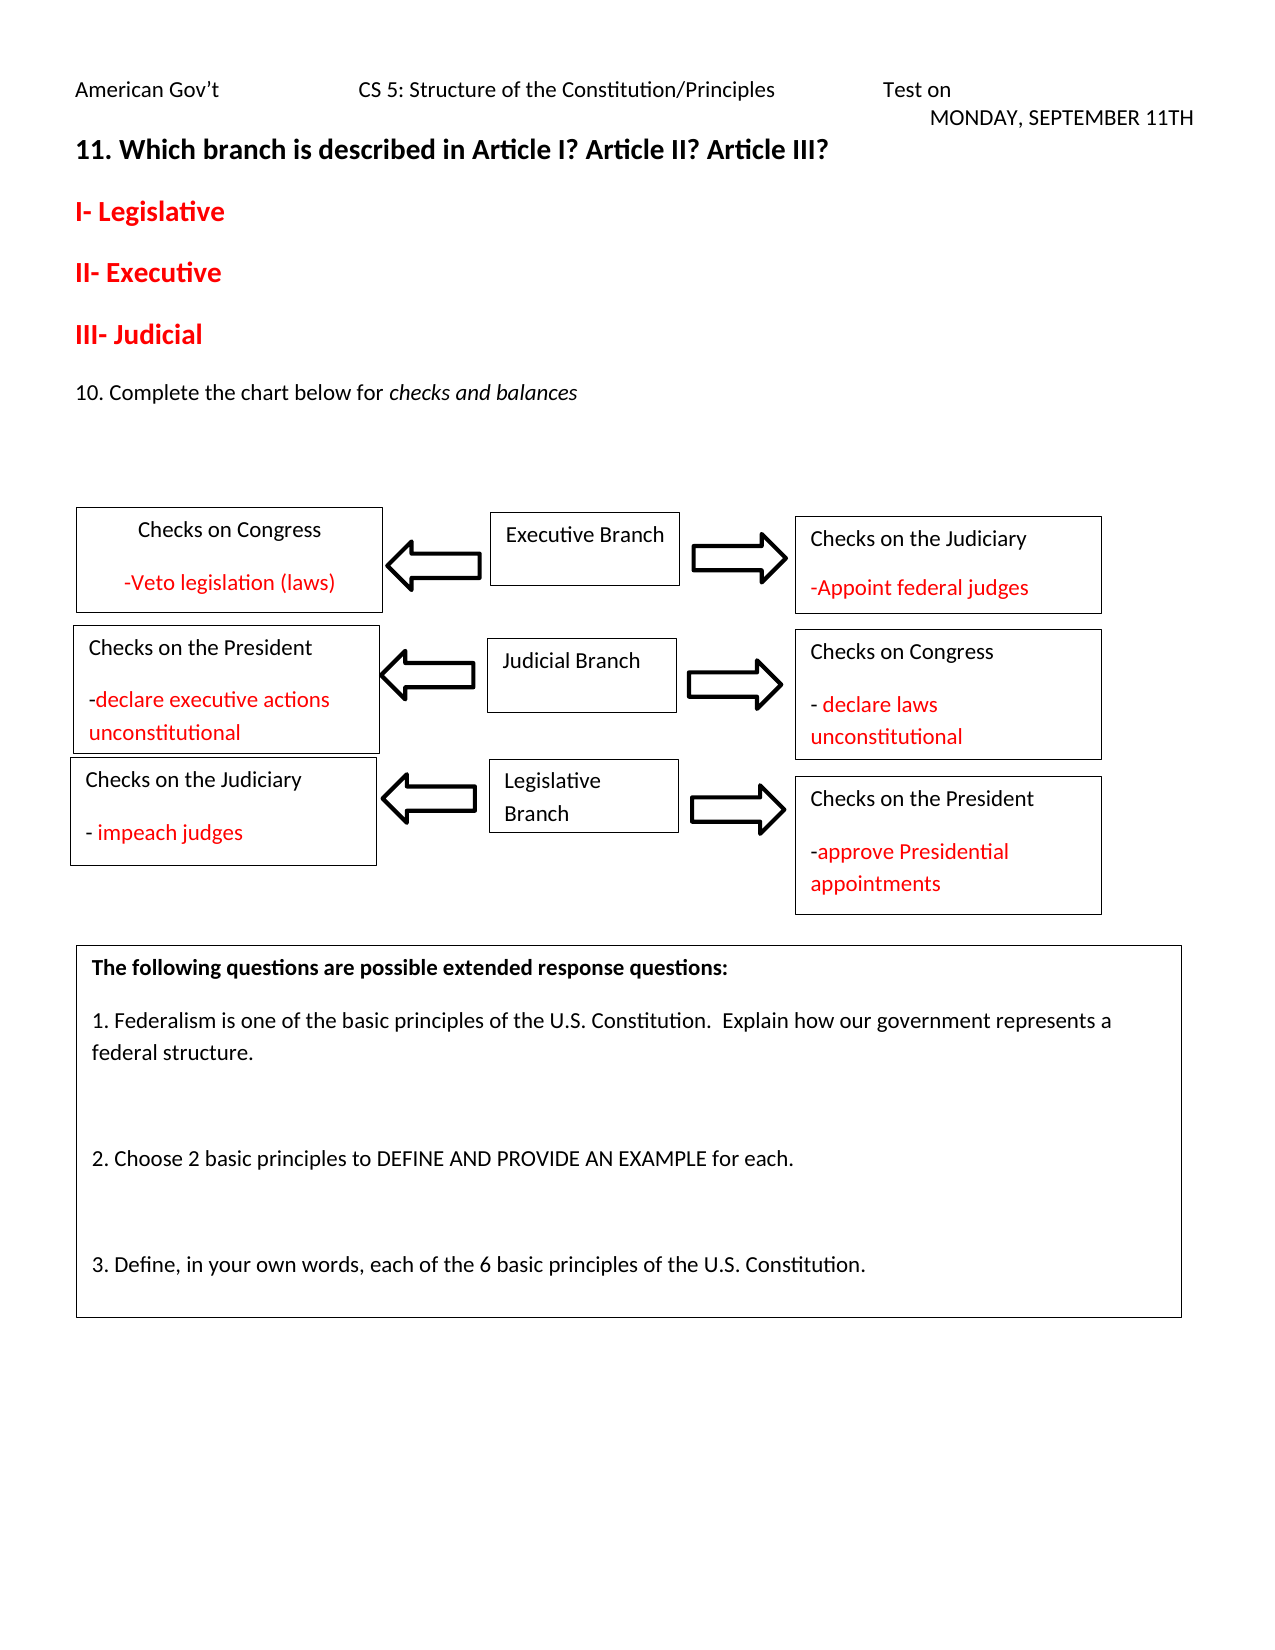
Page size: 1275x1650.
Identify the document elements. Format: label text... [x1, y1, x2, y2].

text 10. Complete the chart below for checks and balances [75, 378, 1200, 406]
text I- Legislative [75, 193, 1200, 228]
text III- Judicial [75, 316, 1200, 352]
text II- Executive [75, 254, 1200, 290]
text 11. Which branch is described in Article I? Article II? Article III? [75, 131, 1200, 167]
